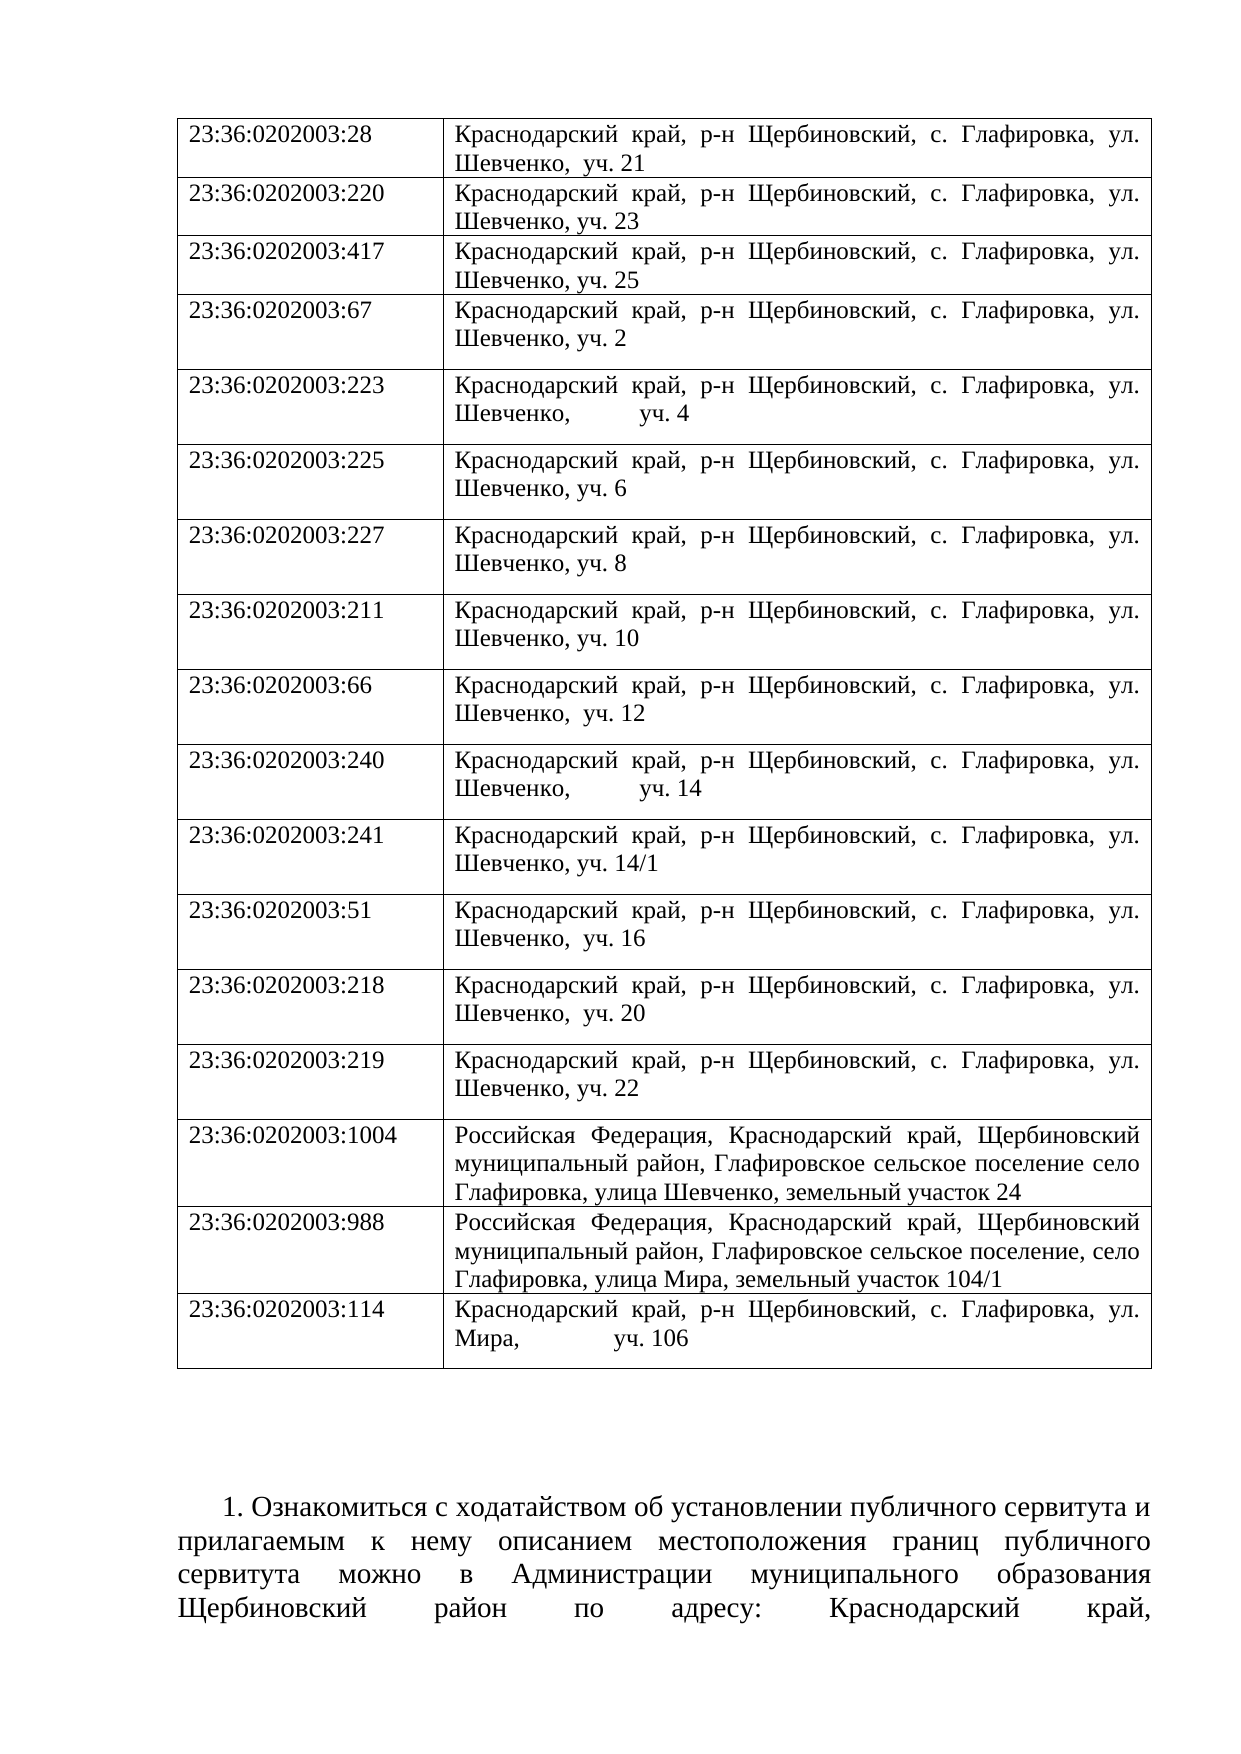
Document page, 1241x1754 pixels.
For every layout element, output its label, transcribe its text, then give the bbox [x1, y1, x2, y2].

table_cell Краснодарский край, р-н Щербиновский, с. Глафировка, ул. Шевченко, уч. 10 [444, 595, 1151, 669]
table_cell 23:36:0202003:67 [178, 295, 443, 369]
table_cell Краснодарский край, р-н Щербиновский, с. Глафировка, ул. Шевченко, уч. 20 [444, 970, 1151, 1044]
table_cell 23:36:0202003:114 [178, 1294, 443, 1368]
table_cell 23:36:0202003:220 [178, 178, 443, 235]
table_cell 23:36:0202003:1004 [178, 1120, 443, 1206]
table_cell Краснодарский край, р-н Щербиновский, с. Глафировка, ул. Шевченко, уч. 21 [444, 119, 1151, 177]
table_cell Краснодарский край, р-н Щербиновский, с. Глафировка, ул. Шевченко, уч. 4 [444, 370, 1151, 444]
table_cell Краснодарский край, р-н Щербиновский, с. Глафировка, ул. Шевченко, уч. 14/1 [444, 820, 1151, 894]
table_cell Краснодарский край, р-н Щербиновский, с. Глафировка, ул. Шевченко, уч. 2 [444, 295, 1151, 369]
table_cell Краснодарский край, р-н Щербиновский, с. Глафировка, ул. Мира, уч. 106 [444, 1294, 1151, 1368]
table_cell 23:36:0202003:28 [178, 119, 443, 177]
table_cell 23:36:0202003:223 [178, 370, 443, 444]
table_cell Краснодарский край, р-н Щербиновский, с. Глафировка, ул. Шевченко, уч. 22 [444, 1045, 1151, 1119]
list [177, 1489, 1152, 1623]
table_cell Краснодарский край, р-н Щербиновский, с. Глафировка, ул. Шевченко, уч. 23 [444, 178, 1151, 235]
table_cell 23:36:0202003:211 [178, 595, 443, 669]
table_cell Краснодарский край, р-н Щербиновский, с. Глафировка, ул. Шевченко, уч. 12 [444, 670, 1151, 744]
table_cell Российская Федерация, Краснодарский край, Щербиновский муниципальный район, Глафировское сельское поселение, село Глафировка, улица Мира, земельный участок 104/1 [444, 1207, 1151, 1293]
table_cell 23:36:0202003:218 [178, 970, 443, 1044]
table_cell 23:36:0202003:225 [178, 445, 443, 519]
table_cell Краснодарский край, р-н Щербиновский, с. Глафировка, ул. Шевченко, уч. 25 [444, 236, 1151, 294]
table_cell 23:36:0202003:66 [178, 670, 443, 744]
table_cell Краснодарский край, р-н Щербиновский, с. Глафировка, ул. Шевченко, уч. 8 [444, 520, 1151, 594]
table_cell 23:36:0202003:240 [178, 745, 443, 819]
table_cell 23:36:0202003:219 [178, 1045, 443, 1119]
table_cell 23:36:0202003:988 [178, 1207, 443, 1293]
table_cell Краснодарский край, р-н Щербиновский, с. Глафировка, ул. Шевченко, уч. 16 [444, 895, 1151, 969]
table_cell Краснодарский край, р-н Щербиновский, с. Глафировка, ул. Шевченко, уч. 14 [444, 745, 1151, 819]
table_cell Российская Федерация, Краснодарский край, Щербиновский муниципальный район, Глафировское сельское поселение село Глафировка, улица Шевченко, земельный участок 24 [444, 1120, 1151, 1206]
table_cell 23:36:0202003:51 [178, 895, 443, 969]
table_cell Краснодарский край, р-н Щербиновский, с. Глафировка, ул. Шевченко, уч. 6 [444, 445, 1151, 519]
table_cell 23:36:0202003:227 [178, 520, 443, 594]
table_cell 23:36:0202003:417 [178, 236, 443, 294]
table_cell 23:36:0202003:241 [178, 820, 443, 894]
